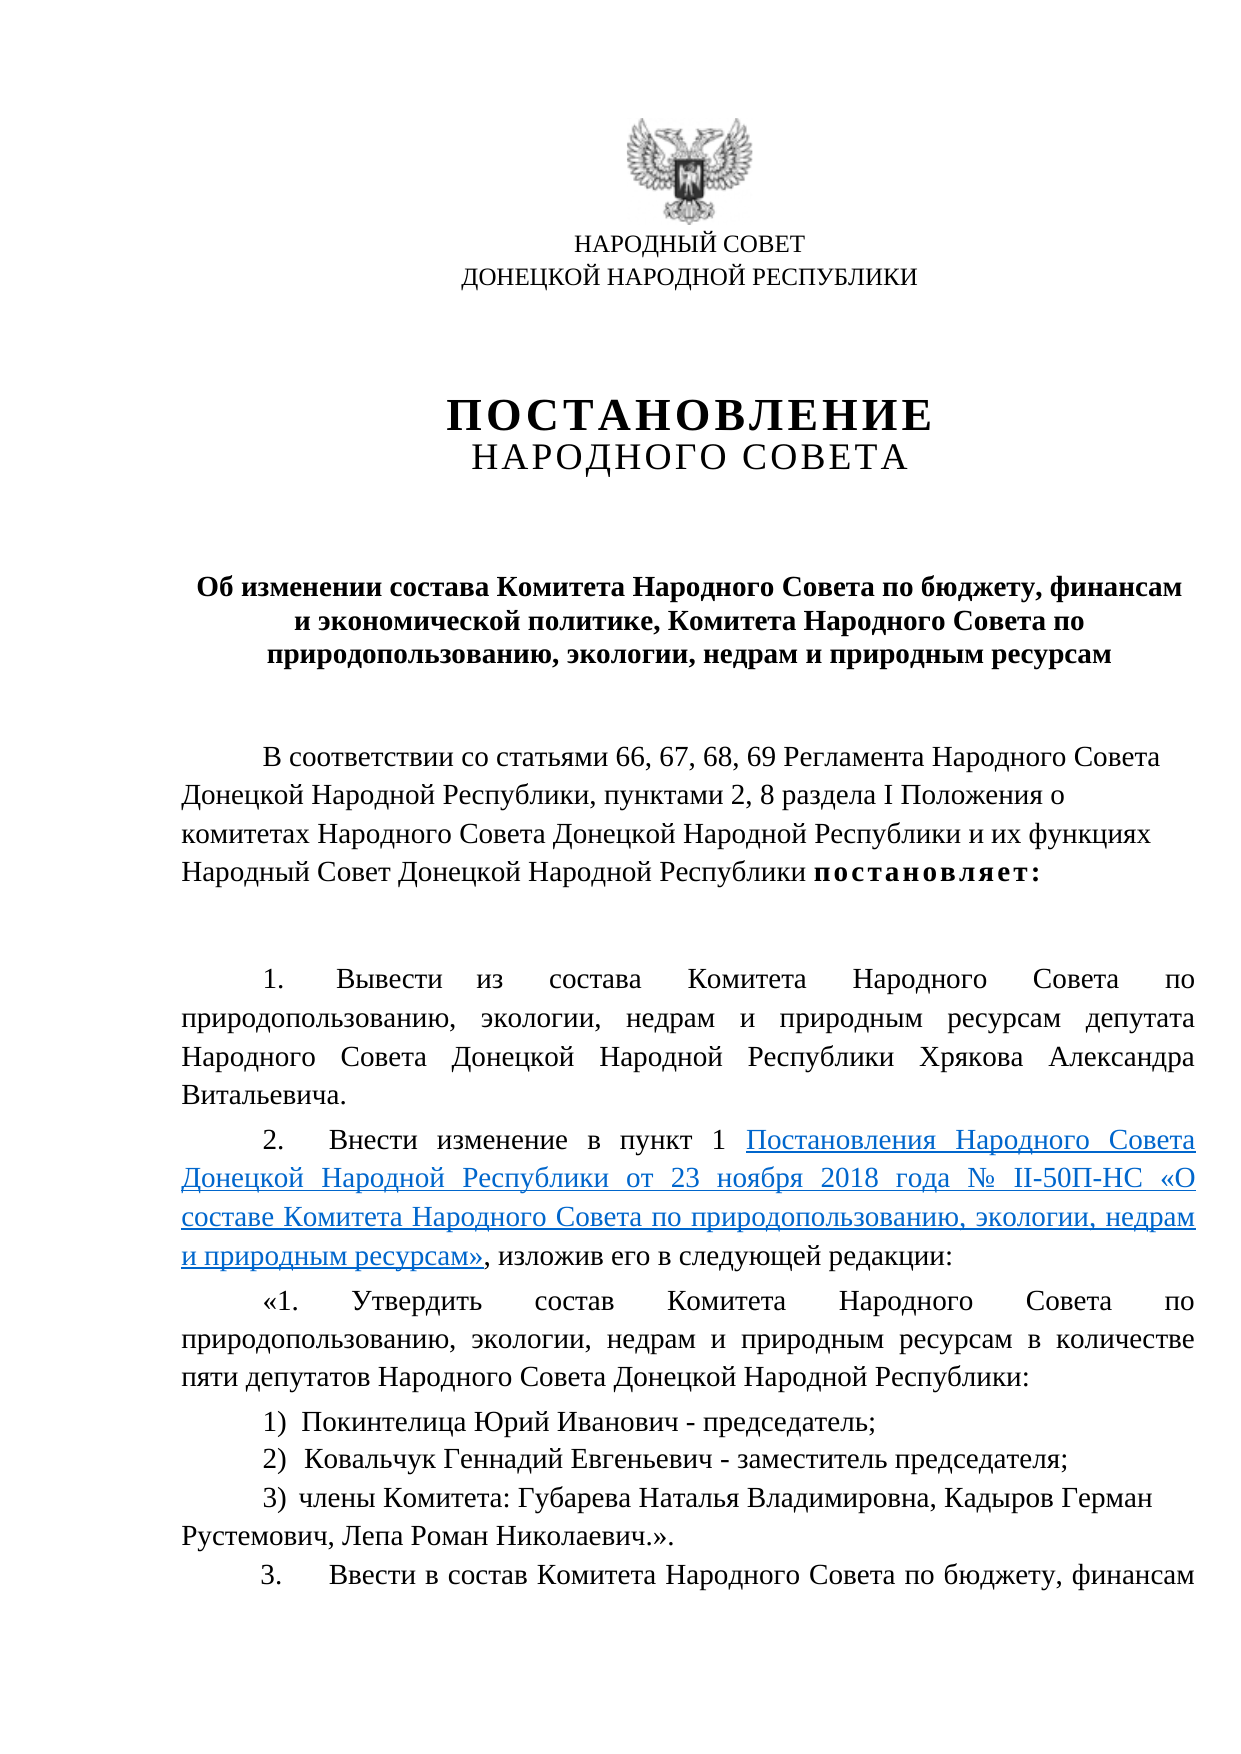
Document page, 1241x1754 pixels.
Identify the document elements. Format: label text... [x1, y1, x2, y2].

text Об изменении состава Комитета Народного Совета по бюджету, финансам и экономической политике, Комитета Народного Совета по природопользованию, экологии, недрам и природным ресурсам [183, 570, 1196, 670]
text ДОНЕЦКОЙ НАРОДНОЙ РЕСПУБЛИКИ [183, 262, 1196, 291]
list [181, 1553, 1196, 1592]
picture [626, 118, 753, 225]
list Внести изменение в пункт 1 Постановления Народного Совета Донецкой Народной Республики от 23 ноября 2018 года № II-50П-НС «О составе Комитета Народного Совета по природопользованию, экологии, недрам и природным ресурсам», изложив его в следующей редакции: [181, 1230, 1196, 1273]
list Внести изменение в пункт 1 Постановления Народного Совета Донецкой Народной Республики от 23 ноября 2018 года № II-50П-НС «О составе Комитета Народного Совета по природопользованию, экологии, недрам и природным ресурсам», изложив его в следующей редакции: [181, 1191, 1196, 1228]
list Вывести из состава Комитета Народного Совета по природопользованию, экологии, недрам и природным ресурсам депутата Народного Совета Донецкой Народной Республики Хрякова Александра Витальевича. [181, 958, 1196, 1112]
list члены Комитета: Губарева Наталья Владимировна, Кадыров Герман Рустемович, Лепа Роман Николаевич.». [181, 1476, 1196, 1553]
text НАРОДНОГО СОВЕТА [183, 440, 1196, 477]
text НАРОДНЫЙ СОВЕТ [183, 229, 1196, 257]
list Ковальчук Геннадий Евгеньевич - заместитель председателя; [181, 1437, 1196, 1476]
text «1. Утвердить состав Комитета Народного Совета по природопользованию, экологии, недрам и природным ресурсам в количестве пяти депутатов Народного Совета Донецкой Народной Республики: [181, 1280, 1196, 1394]
text В соответствии со статьями 66, 67, 68, 69 Регламента Народного Совета Донецкой Народной Республики, пунктами 2, 8 раздела I Положения о комитетах Народного Совета Донецкой Народной Республики и их функциях Народный Совет Донецкой Народной Республики постановляет: [181, 735, 1196, 889]
list Внести изменение в пункт 1 Постановления Народного Совета Донецкой Народной Республики от 23 ноября 2018 года № II-50П-НС «О составе Комитета Народного Совета по природопользованию, экологии, недрам и природным ресурсам», изложив его в следующей редакции: [181, 1118, 1196, 1190]
list Покинтелица Юрий Иванович - председатель; [181, 1408, 1196, 1437]
text ПОСТАНОВЛЕНИЕ [183, 394, 1196, 440]
